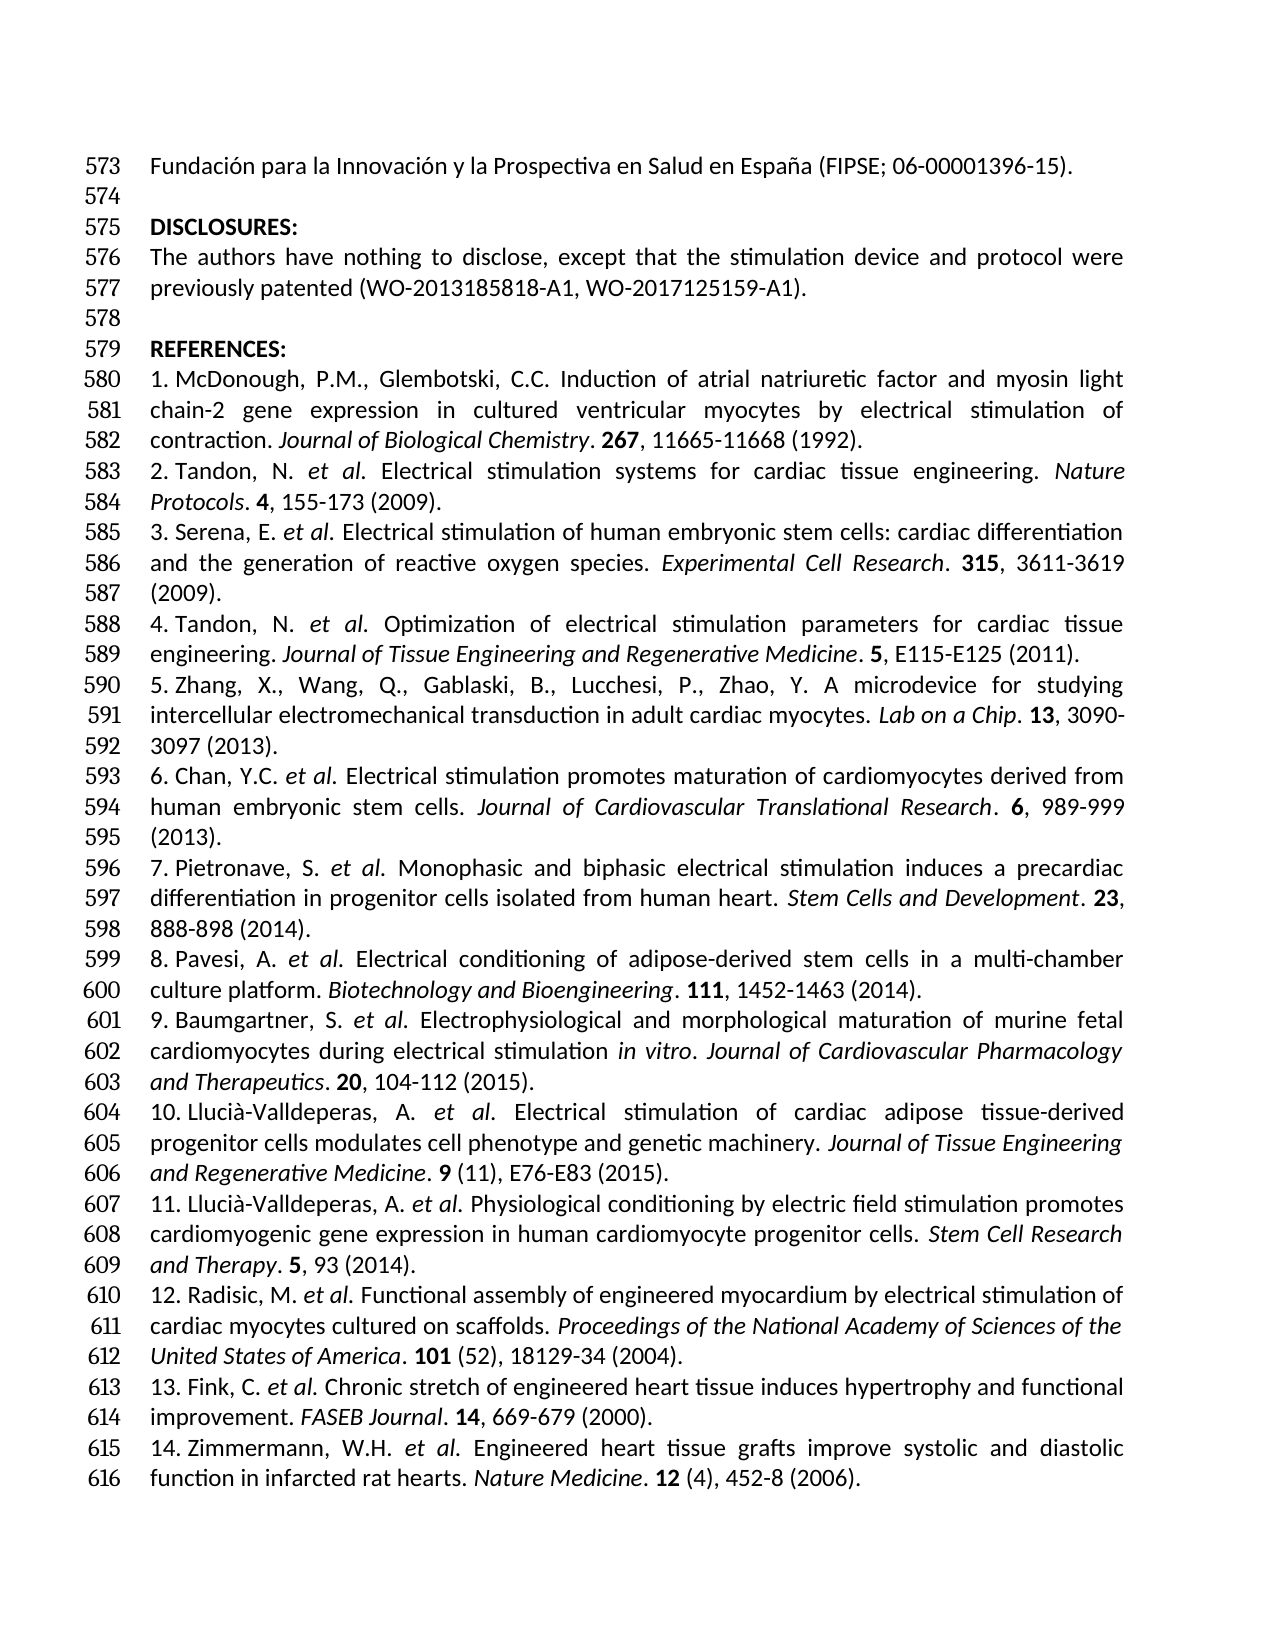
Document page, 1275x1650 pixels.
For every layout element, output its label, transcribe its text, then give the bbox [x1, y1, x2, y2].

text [150, 150, 1125, 181]
list Radisic, M. et al. Functional assembly of engineered myocardium by electrical stimulation of cardiac myocytes cultured on scaffolds. Proceedings of the National Academy of Sciences of the United States of America. 101 (52), 18129-34 (2004). [150, 1279, 1125, 1371]
list Pietronave, S. et al. Monophasic and biphasic electrical stimulation induces a precardiac differentiation in progenitor cells isolated from human heart. Stem Cells and Development. 23, 888-898 (2014). [150, 852, 1125, 943]
list Baumgartner, S. et al. Electrophysiological and morphological maturation of murine fetal cardiomyocytes during electrical stimulation in vitro. Journal of Cardiovascular Pharmacology and Therapeutics. 20, 104-112 (2015). [150, 1004, 1125, 1096]
list Fink, C. et al. Chronic stretch of engineered heart tissue induces hypertrophy and functional improvement. FASEB Journal. 14, 669-679 (2000). [150, 1371, 1125, 1432]
text REFERENCES: [150, 333, 1125, 364]
list Chan, Y.C. et al. Electrical stimulation promotes maturation of cardiomyocytes derived from human embryonic stem cells. Journal of Cardiovascular Translational Research. 6, 989-999 (2013). [150, 760, 1125, 852]
list Zimmermann, W.H. et al. Engineered heart tissue grafts improve systolic and diastolic function in infarcted rat hearts. Nature Medicine. 12 (4), 452-8 (2006). [150, 1432, 1125, 1493]
list Zhang, X., Wang, Q., Gablaski, B., Lucchesi, P., Zhao, Y. A microdevice for studying intercellular electromechanical transduction in adult cardiac myocytes. Lab on a Chip. 13, 3090-3097 (2013). [150, 669, 1125, 760]
list Tandon, N. et al. Electrical stimulation systems for cardiac tissue engineering. Nature Protocols. 4, 155-173 (2009). [150, 455, 1125, 516]
list Serena, E. et al. Electrical stimulation of human embryonic stem cells: cardiac differentiation and the generation of reactive oxygen species. Experimental Cell Research. 315, 3611-3619 (2009). [150, 516, 1125, 608]
list Llucià-Valldeperas, A. et al. Electrical stimulation of cardiac adipose tissue-derived progenitor cells modulates cell phenotype and genetic machinery. Journal of Tissue Engineering and Regenerative Medicine. 9 (11), E76-E83 (2015). [150, 1096, 1125, 1188]
text DISCLOSURES: [150, 211, 1125, 242]
list Llucià-Valldeperas, A. et al. Physiological conditioning by electric field stimulation promotes cardiomyogenic gene expression in human cardiomyocyte progenitor cells. Stem Cell Research and Therapy. 5, 93 (2014). [150, 1188, 1125, 1279]
list Pavesi, A. et al. Electrical conditioning of adipose-derived stem cells in a multi-chamber culture platform. Biotechnology and Bioengineering. 111, 1452-1463 (2014). [150, 943, 1125, 1004]
list Tandon, N. et al. Optimization of electrical stimulation parameters for cardiac tissue engineering. Journal of Tissue Engineering and Regenerative Medicine. 5, E115-E125 (2011). [150, 608, 1125, 669]
text The authors have nothing to disclose, except that the stimulation device and protocol were previously patented (WO-2013185818-A1, WO-2017125159-A1). [150, 242, 1125, 303]
list McDonough, P.M., Glembotski, C.C. Induction of atrial natriuretic factor and myosin light chain-2 gene expression in cultured ventricular myocytes by electrical stimulation of contraction. Journal of Biological Chemistry. 267, 11665-11668 (1992). [150, 364, 1125, 455]
